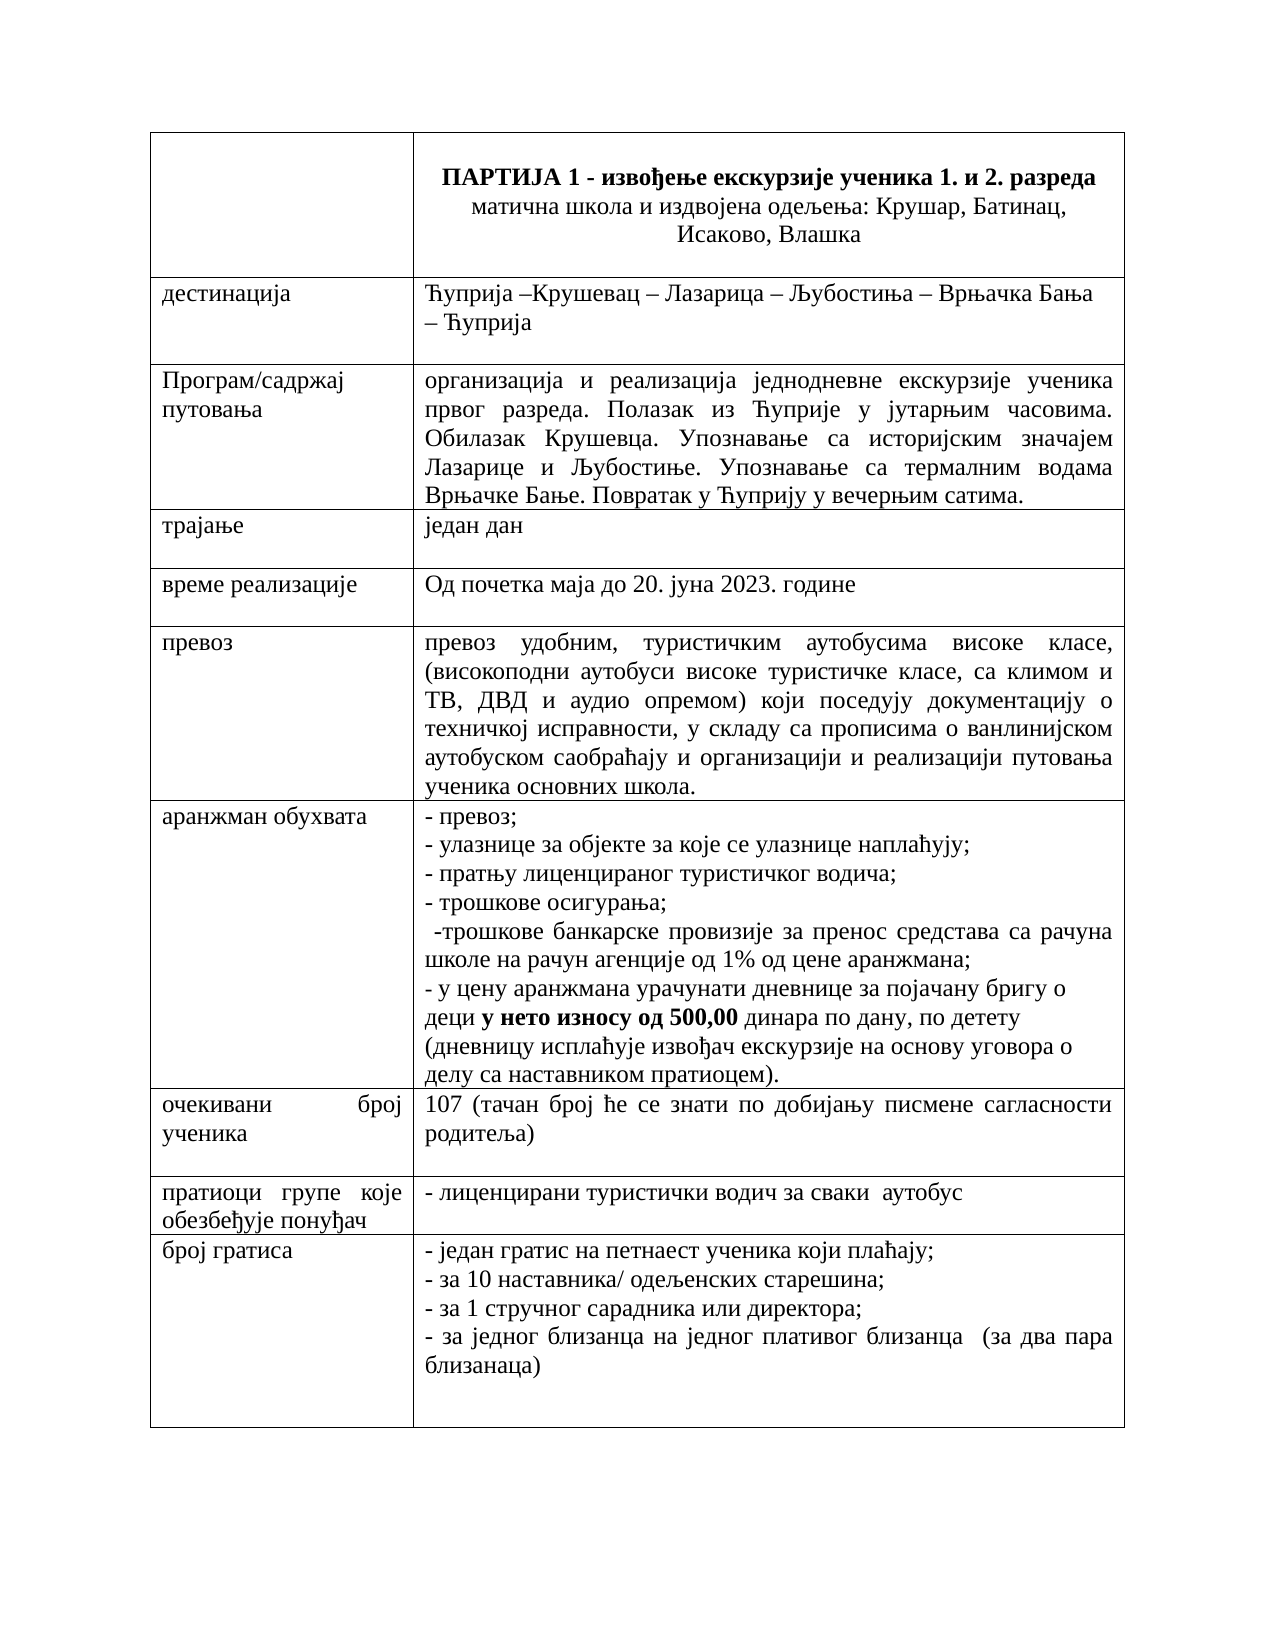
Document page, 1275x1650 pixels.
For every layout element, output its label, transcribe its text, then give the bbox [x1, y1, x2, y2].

table_cell број гратиса [151, 1235, 413, 1427]
table_cell дестинација [151, 278, 413, 364]
table_cell време реализације [151, 569, 413, 626]
table_cell пратиоци групе које обезбеђује понуђач [151, 1177, 413, 1234]
table_cell један дан [414, 510, 1124, 568]
table_cell - лиценцирани туристички водич за сваки аутобус [414, 1177, 1124, 1234]
table_header [151, 133, 413, 277]
table_cell очекивани број ученика [151, 1089, 413, 1176]
table_cell трајање [151, 510, 413, 568]
table_cell организација и реализација једнодневне екскурзије ученика првог разреда. Полазак из Ћуприје у јутарњим часовима. Обилазак Крушевца. Упознавање са историјским значајем Лазарице и Љубостиње. Упознавање са термалним водама Врњачке Бање. Повратак у Ћуприју у вечерњим сатима. [414, 365, 1124, 509]
table_cell Од почетка маја до 20. јуна 2023. године [414, 569, 1124, 626]
table_cell - један гратис на петнаест ученика који плаћају; - за 10 наставника/ одељенских старешина; - за 1 стручног сарадника или директора; - за једног близанца на једног плативог близанца (за два пара близанаца) [414, 1235, 1124, 1427]
table_cell превоз [151, 627, 413, 800]
table_cell Ћуприја –Крушевац – Лазарица – Љубостиња – Врњачка Бања – Ћуприја [414, 278, 1124, 364]
table_cell 107 (тачан број ће се знати по добијању писмене сагласности родитеља) [414, 1089, 1124, 1176]
table_cell - превоз; - улазнице за објекте за које се улазнице наплаћују; - пратњу лиценцираног туристичког водича; - трошкове осигурања; -трошкове банкарске провизије за пренос средстава са рачуна школе на рачун агенције од 1% од цене аранжмана; - у цену аранжмана урачунати дневнице за појачану бригу о деци у нето износу од 500,00 динара по дану, по детету (дневницу исплаћује извођач екскурзије на основу уговора о делу са наставником пратиоцем). [414, 801, 1124, 1088]
table_cell Програм/садржај путовања [151, 365, 413, 509]
table_cell превоз удобним, туристичким аутобусима високе класе, (високоподни аутобуси високе туристичке класе, са климом и ТВ, ДВД и аудио опремом) који поседују документацију о техничкој исправности, у складу са прописима о ванлинијском аутобуском саобраћају и организацији и реализацији путовања ученика основних школа. [414, 627, 1124, 800]
table_cell аранжман обухвата [151, 801, 413, 1088]
table_header ПАРТИЈА 1 - извођење екскурзије ученика 1. и 2. разреда матична школа и издвојена одељења: Крушар, Батинац, Исаково, Влашка [414, 133, 1124, 277]
